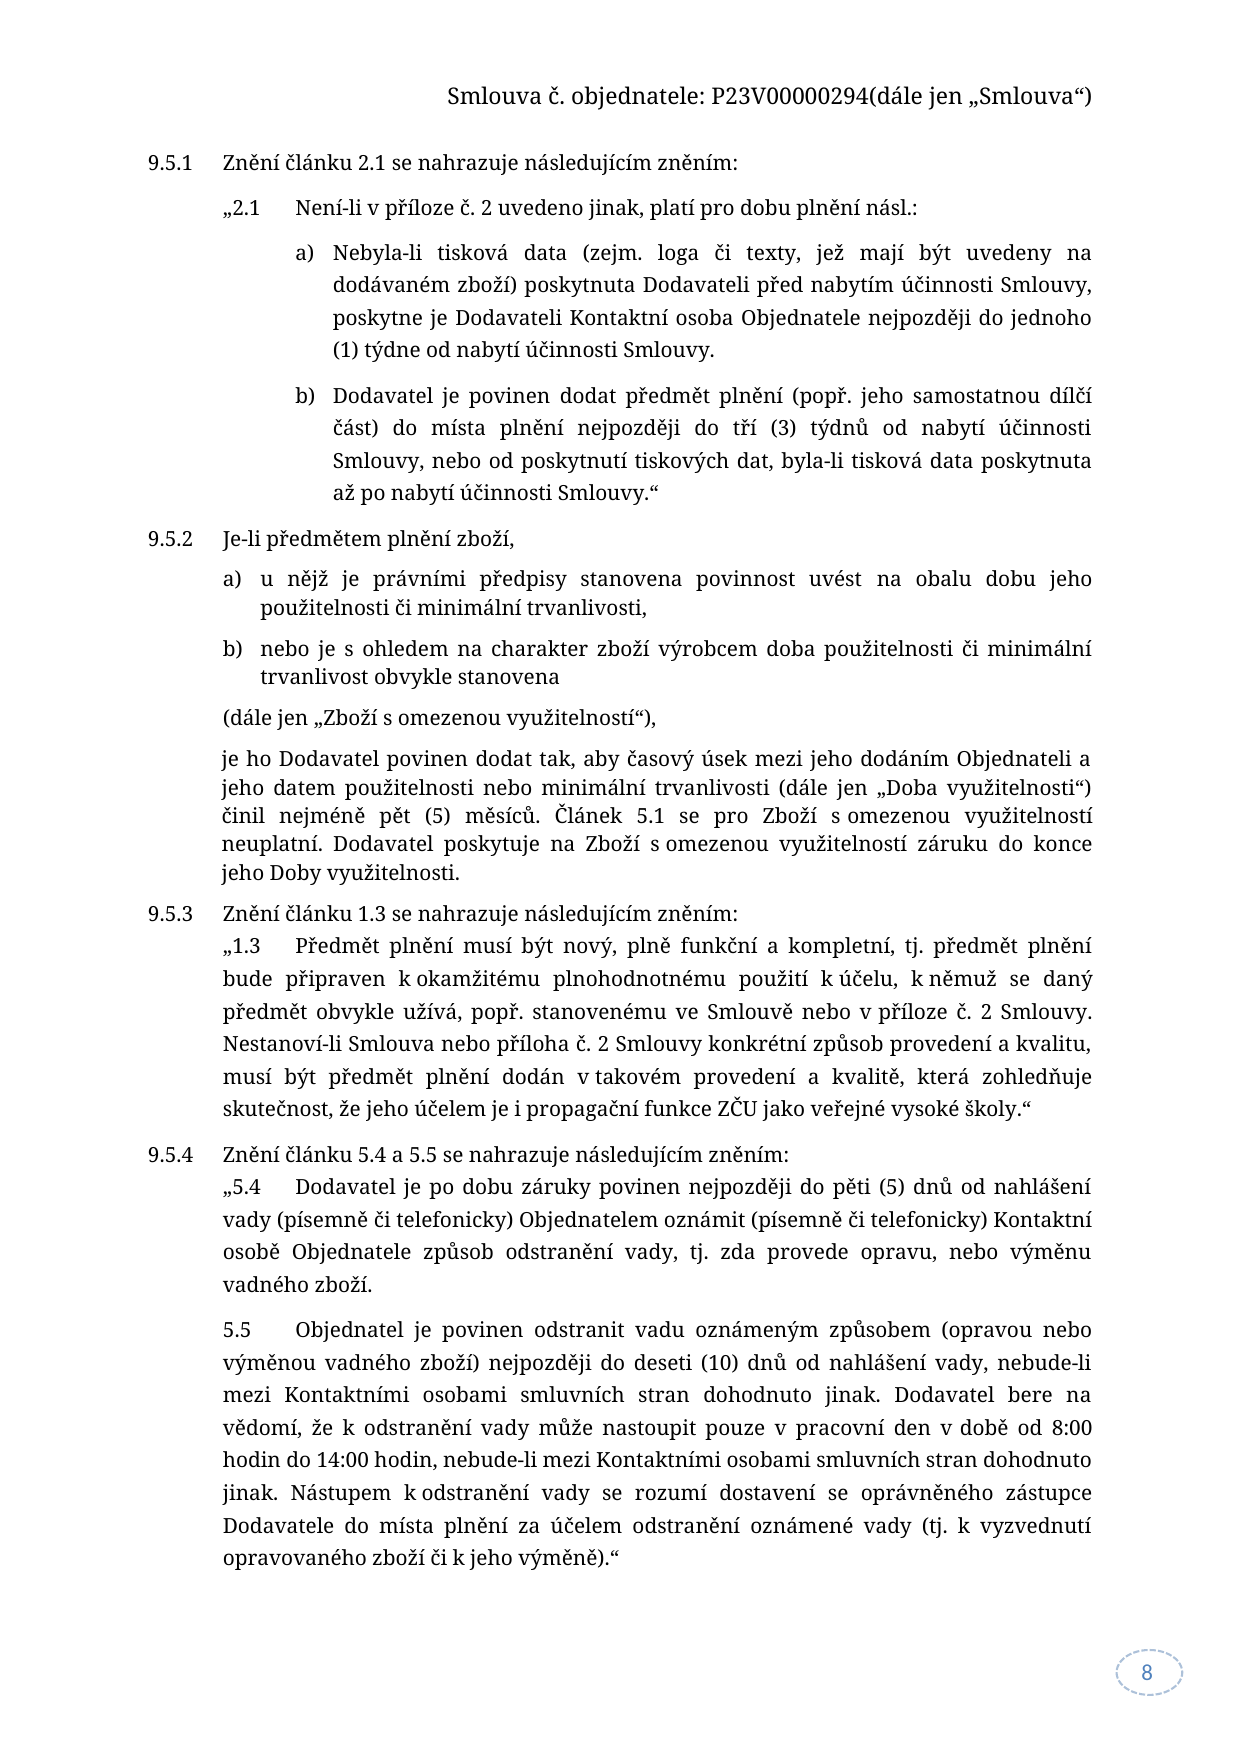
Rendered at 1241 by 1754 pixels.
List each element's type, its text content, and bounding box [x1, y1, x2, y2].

text je ho Dodavatel povinen dodat tak, aby časový úsek mezi jeho dodáním Objednateli a jeho datem použitelnosti nebo minimální trvanlivosti (dále jen „Doba využitelnosti“) činil nejméně pět (5) měsíců. Článek 5.1 se pro Zboží s omezenou využitelností neuplatní. Dodavatel poskytuje na Zboží s omezenou využitelností záruku do konce jeho Doby využitelnosti. [221, 744, 1093, 886]
list Nebyla-li tisková data (zejm. loga či texty, jež mají být uvedeny na dodávaném zboží) poskytnuta Dodavateli před nabytím účinnosti Smlouvy, poskytne je Dodavateli Kontaktní osoba Objednatele nejpozději do jednoho (1) týdne od nabytí účinnosti Smlouvy. [295, 238, 1093, 364]
list „1.3 Předmět plnění musí být nový, plně funkční a kompletní, tj. předmět plnění bude připraven k okamžitému plnohodnotnému použití k účelu, k němuž se daný předmět obvykle užívá, popř. stanovenému ve Smlouvě nebo v příloze č. 2 Smlouvy. Nestanoví-li Smlouva nebo příloha č. 2 Smlouvy konkrétní způsob provedení a kvalitu, musí být předmět plnění dodán v takovém provedení a kvalitě, která zohledňuje skutečnost, že jeho účelem je i propagační funkce ZČU jako veřejné vysoké školy.“ [223, 932, 1093, 1123]
list Je-li předmětem plnění zboží, [148, 524, 1093, 552]
list Dodavatel je povinen dodat předmět plnění (popř. jeho samostatnou dílčí část) do místa plnění nejpozději do tří (3) týdnů od nabytí účinnosti Smlouvy, nebo od poskytnutí tiskových dat, byla-li tisková data poskytnuta až po nabytí účinnosti Smlouvy.“ [295, 381, 1093, 507]
list Znění článku 5.4 a 5.5 se nahrazuje následujícím zněním: [148, 1140, 1093, 1168]
list „2.1 Není-li v příloze č. 2 uvedeno jinak, platí pro dobu plnění násl.: [223, 193, 1093, 221]
list „5.4 Dodavatel je po dobu záruky povinen nejpozději do pěti (5) dnů od nahlášení vady (písemně či telefonicky) Objednatelem oznámit (písemně či telefonicky) Kontaktní osobě Objednatele způsob odstranění vady, tj. zda provede opravu, nebo výměnu vadného zboží. [223, 1172, 1093, 1298]
list nebo je s ohledem na charakter zboží výrobcem doba použitelnosti či minimální trvanlivost obvykle stanovena [223, 634, 1093, 691]
list 5.5 Objednatel je povinen odstranit vadu oznámeným způsobem (opravou nebo výměnou vadného zboží) nejpozději do deseti (10) dnů od nahlášení vady, nebude-li mezi Kontaktními osobami smluvních stran dohodnuto jinak. Dodavatel bere na vědomí, že k odstranění vady může nastoupit pouze v pracovní den v době od 8:00 hodin do 14:00 hodin, nebude-li mezi Kontaktními osobami smluvních stran dohodnuto jinak. Nástupem k odstranění vady se rozumí dostavení se oprávněného zástupce Dodavatele do místa plnění za účelem odstranění oznámené vady (tj. k vyzvednutí opravovaného zboží či k jeho výměně).“ [223, 1315, 1093, 1572]
list u nějž je právními předpisy stanovena povinnost uvést na obalu dobu jeho použitelnosti či minimální trvanlivosti, [223, 564, 1093, 621]
list Znění článku 2.1 se nahrazuje následujícím zněním: [148, 148, 1093, 176]
text (dále jen „Zboží s omezenou využitelností“), [223, 703, 1093, 732]
list Znění článku 1.3 se nahrazuje následujícím zněním: [148, 899, 1093, 927]
